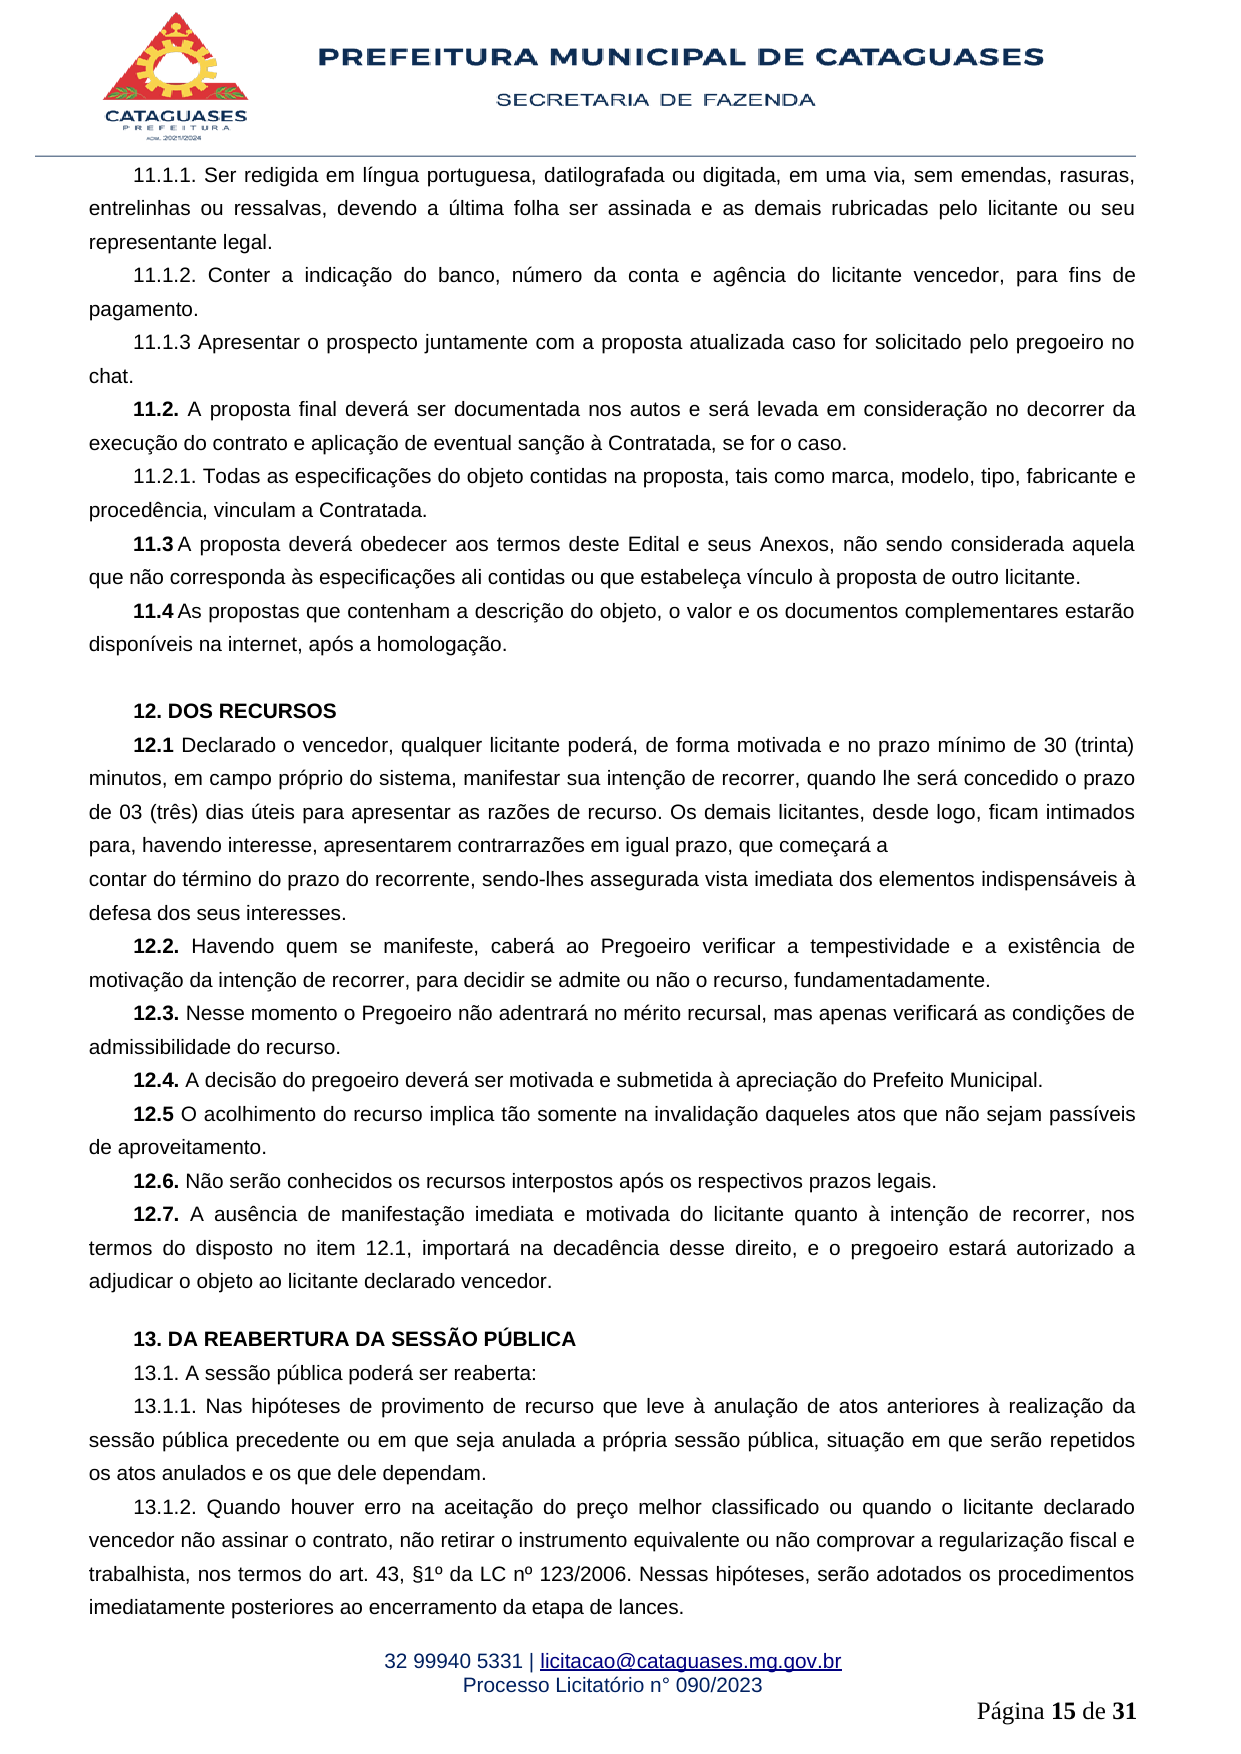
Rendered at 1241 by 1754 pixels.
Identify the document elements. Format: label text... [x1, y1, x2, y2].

text 11.1.3 Apresentar o prospecto juntamente com a proposta atualizada caso for solicitado pelo pregoeiro no chat. [89, 330, 1137, 388]
text 11.2. A proposta final deverá ser documentada nos autos e será levada em consideração no decorrer da execução do contrato e aplicação de eventual sanção à Contratada, se for o caso. [89, 397, 1137, 455]
text 12.2. Havendo quem se manifeste, caberá ao Pregoeiro verificar a tempestividade e a existência de motivação da intenção de recorrer, para decidir se admite ou não o recurso, fundamentadamente. [89, 934, 1137, 991]
text contar do término do prazo do recorrente, sendo-lhes assegurada vista imediata dos elementos indispensáveis à defesa dos seus interesses. [89, 867, 1137, 924]
text 13.1. A sessão pública poderá ser reaberta: [89, 1360, 1137, 1384]
text 11.1.2. Conter a indicação do banco, número da conta e agência do licitante vencedor, para fins de pagamento. [89, 263, 1137, 321]
text 12.5 O acolhimento do recurso implica tão somente na invalidação daqueles atos que não sejam passíveis de aproveitamento. [89, 1102, 1137, 1159]
text 12. DOS RECURSOS [89, 699, 1137, 723]
text 13.1.2. Quando houver erro na aceitação do preço melhor classificado ou quando o licitante declarado vencedor não assinar o contrato, não retirar o instrumento equivalente ou não comprovar a regularização fiscal e trabalhista, nos termos do art. 43, §1º da LC nº 123/2006. Nessas hipóteses, serão adotados os procedimentos imediatamente posteriores ao encerramento da etapa de lances. [89, 1494, 1137, 1619]
text 12.3. Nesse momento o Pregoeiro não adentrará no mérito recursal, mas apenas verificará as condições de admissibilidade do recurso. [89, 1001, 1137, 1058]
text 12.6. Não serão conhecidos os recursos interpostos após os respectivos prazos legais. [89, 1169, 1137, 1193]
text 11.2.1. Todas as especificações do objeto contidas na proposta, tais como marca, modelo, tipo, fabricante e procedência, vinculam a Contratada. [89, 464, 1137, 522]
text 13. DA REABERTURA DA SESSÃO PÚBLICA [89, 1327, 1137, 1351]
picture [35, 0, 1136, 184]
text 11.1.1. Ser redigida em língua portuguesa, datilografada ou digitada, em uma via, sem emendas, rasuras, entrelinhas ou ressalvas, devendo a última folha ser assinada e as demais rubricadas pelo licitante ou seu representante legal. [89, 162, 1137, 253]
text 12.4. A decisão do pregoeiro deverá ser motivada e submetida à apreciação do Prefeito Municipal. [89, 1068, 1137, 1092]
text 13.1.1. Nas hipóteses de provimento de recurso que leve à anulação de atos anteriores à realização da sessão pública precedente ou em que seja anulada a própria sessão pública, situação em que serão repetidos os atos anulados e os que dele dependam. [89, 1394, 1137, 1485]
list A proposta deverá obedecer aos termos deste Edital e seus Anexos, não sendo considerada aquela que não corresponda às especificações ali contidas ou que estabeleça vínculo à proposta de outro licitante. [89, 531, 1137, 589]
text 12.1 Declarado o vencedor, qualquer licitante poderá, de forma motivada e no prazo mínimo de 30 (trinta) minutos, em campo próprio do sistema, manifestar sua intenção de recorrer, quando lhe será concedido o prazo de 03 (três) dias úteis para apresentar as razões de recurso. Os demais licitantes, desde logo, ficam intimados para, havendo interesse, apresentarem contrarrazões em igual prazo, que começará a [89, 733, 1137, 857]
list As propostas que contenham a descrição do objeto, o valor e os documentos complementares estarão disponíveis na internet, após a homologação. [89, 598, 1137, 656]
text 12.7. A ausência de manifestação imediata e motivada do licitante quanto à intenção de recorrer, nos termos do disposto no item 12.1, importará na decadência desse direito, e o pregoeiro estará autorizado a adjudicar o objeto ao licitante declarado vencedor. [89, 1202, 1137, 1293]
